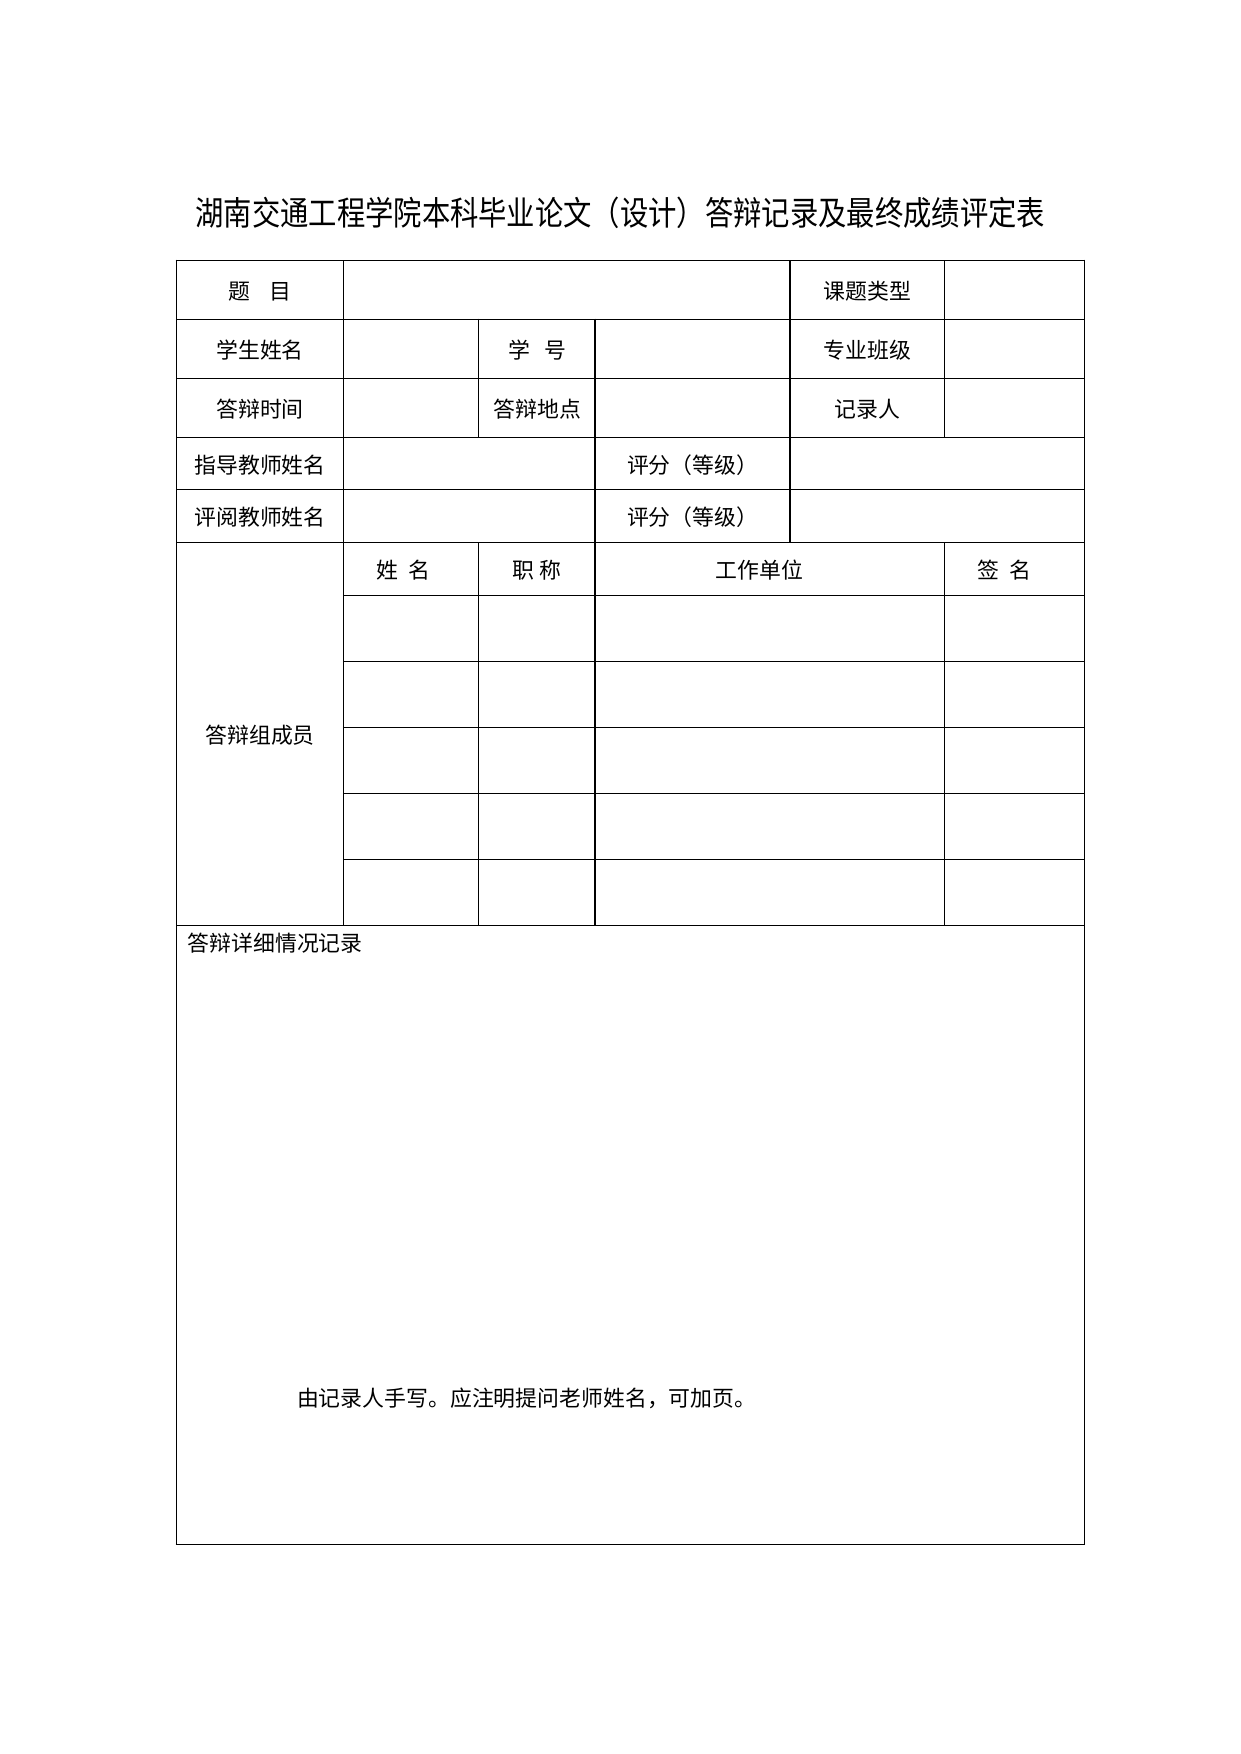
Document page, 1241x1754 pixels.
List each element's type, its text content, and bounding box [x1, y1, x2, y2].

table_cell [945, 728, 1084, 793]
table_cell [479, 596, 594, 661]
table_cell [596, 596, 944, 661]
table_header [344, 261, 789, 318]
table_cell 答辩地点 [479, 379, 594, 437]
table_header 课题类型 [791, 261, 944, 318]
table_cell [344, 662, 478, 727]
table_cell [344, 438, 594, 489]
table_cell [791, 490, 1084, 542]
table_cell [791, 438, 1084, 489]
table_cell [596, 860, 944, 925]
table_cell [344, 320, 478, 378]
table_cell [596, 794, 944, 859]
table_cell 答辩组成员 [177, 543, 343, 925]
table_cell [479, 662, 594, 727]
table_cell 学 号 [479, 320, 594, 378]
table_cell [344, 860, 478, 925]
table_cell [596, 320, 789, 378]
table_cell [479, 860, 594, 925]
table_cell 答辩时间 [177, 379, 343, 437]
table_cell [945, 860, 1084, 925]
table_cell 职 称 [479, 543, 594, 595]
table_cell 评阅教师姓名 [177, 490, 343, 542]
table_cell 学生姓名 [177, 320, 343, 378]
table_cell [177, 926, 1084, 1543]
table_cell [945, 596, 1084, 661]
table_cell [344, 596, 478, 661]
table_cell [344, 794, 478, 859]
table_cell [344, 490, 594, 542]
table_cell [479, 794, 594, 859]
text 湖南交通工程学院本科毕业论文（设计）答辩记录及最终成绩评定表 [187, 178, 1053, 243]
table_cell [945, 794, 1084, 859]
table_cell [479, 728, 594, 793]
table_cell [596, 379, 789, 437]
table_cell 评分（等级） [596, 490, 789, 542]
table_cell [344, 379, 478, 437]
table_header [945, 261, 1084, 318]
table_cell 姓 名 [344, 543, 478, 595]
table_cell 评分（等级） [596, 438, 789, 489]
table_cell [945, 662, 1084, 727]
table_cell [344, 728, 478, 793]
table_cell [596, 728, 944, 793]
table_cell [945, 379, 1084, 437]
table_cell 指导教师姓名 [177, 438, 343, 489]
table_cell 记录人 [791, 379, 944, 437]
table_header 题 目 [177, 261, 343, 318]
table_cell 专业班级 [791, 320, 944, 378]
table_cell [596, 662, 944, 727]
table_cell 签 名 [945, 543, 1084, 595]
table_cell [945, 320, 1084, 378]
table_cell 工作单位 [596, 543, 944, 595]
